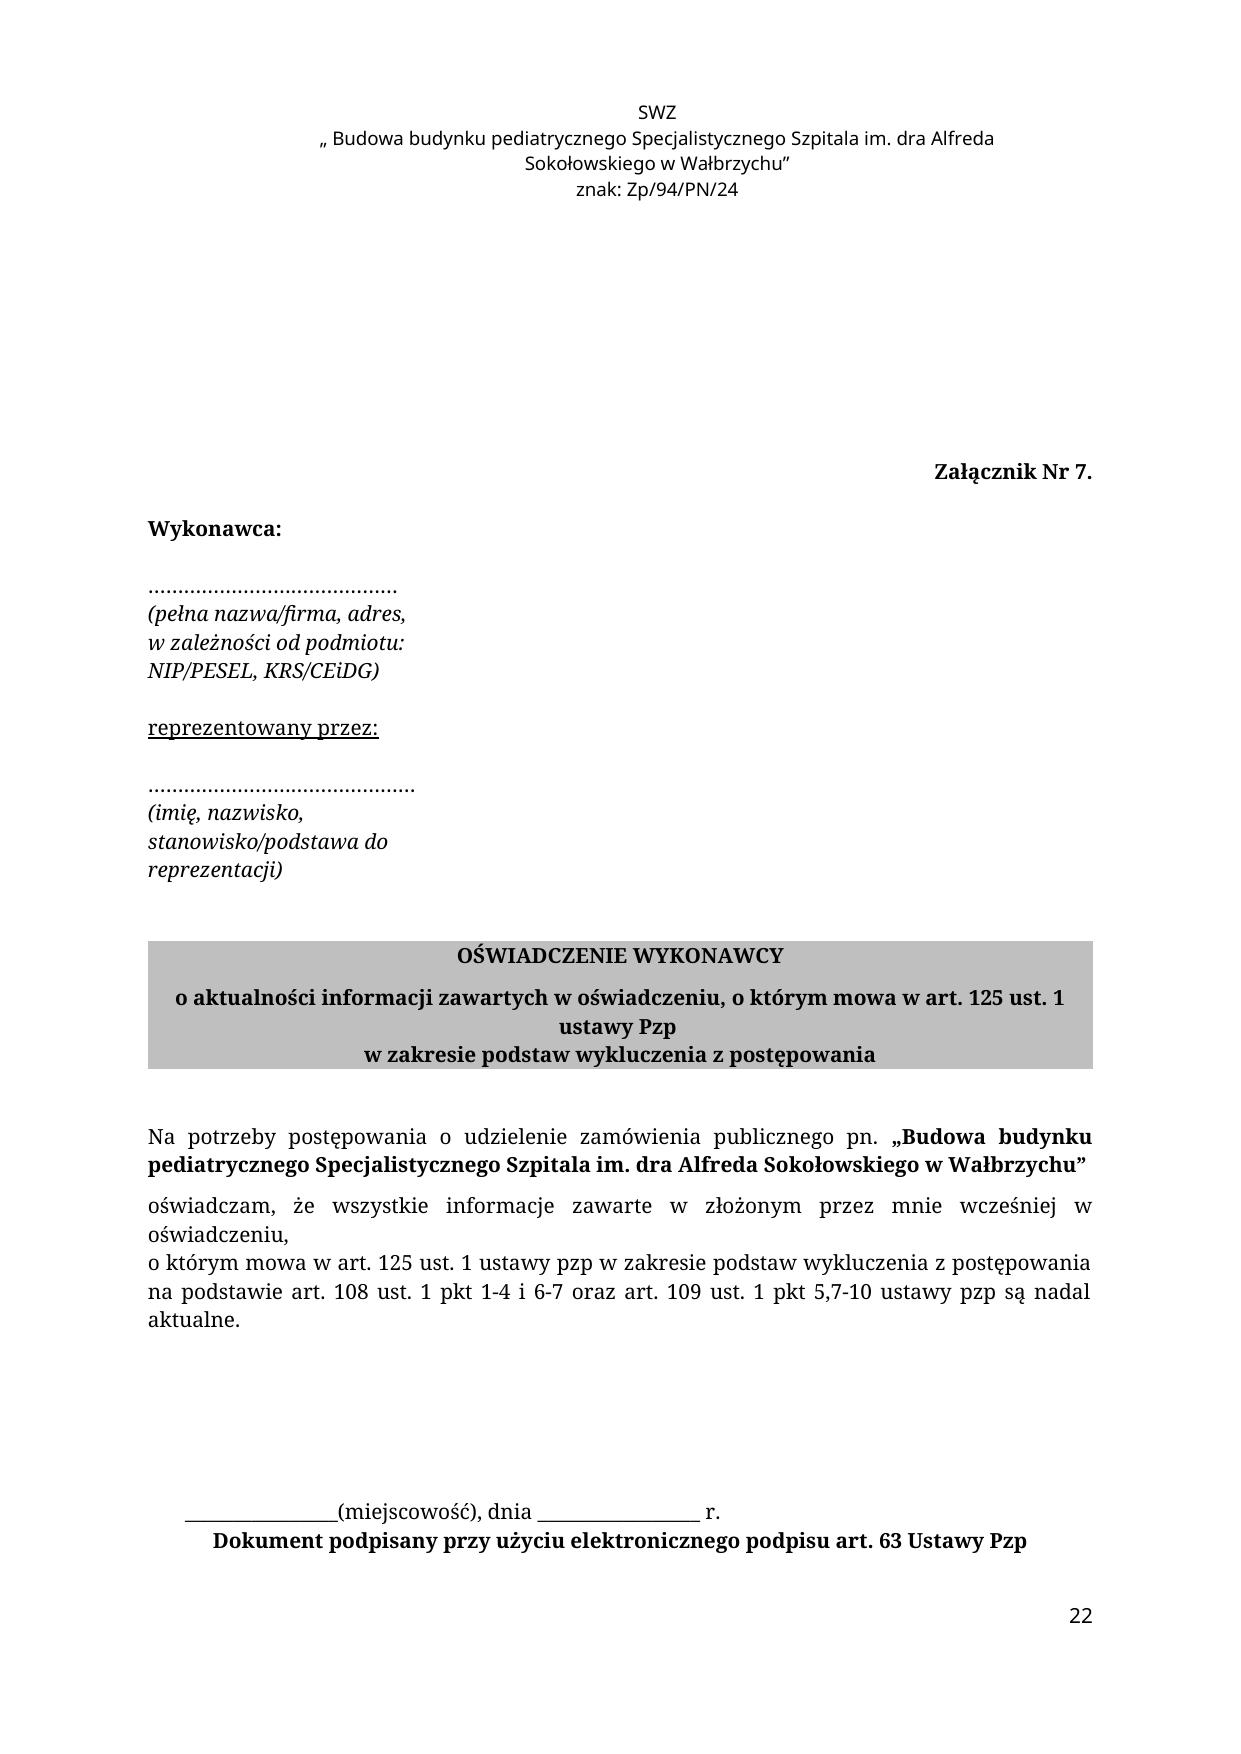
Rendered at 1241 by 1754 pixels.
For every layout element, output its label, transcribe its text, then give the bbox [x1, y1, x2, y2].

text (imię, nazwisko, stanowisko/podstawa do reprezentacji) [148, 798, 472, 884]
text OŚWIADCZENIE WYKONAWCY [148, 941, 1093, 969]
text w zależności od podmiotu: [148, 628, 1093, 656]
text ________________(miejscowość), dnia _________________ r. [148, 1497, 1093, 1526]
text Załącznik Nr 7. [148, 457, 1093, 486]
text Na potrzeby postępowania o udzielenie zamówienia publicznego pn. „Budowa budynku pediatrycznego Specjalistycznego Szpitala im. dra Alfreda Sokołowskiego w Wałbrzychu” [148, 1122, 1093, 1179]
text NIP/PESEL, KRS/CEiDG) [148, 656, 1093, 685]
text reprezentowany przez: [148, 713, 1093, 742]
text …………………………………… [148, 571, 472, 599]
text Dokument podpisany przy użyciu elektronicznego podpisu art. 63 Ustawy Pzp [148, 1526, 1093, 1554]
text ……………………………………… [148, 770, 472, 798]
text Wykonawca: [148, 514, 1093, 543]
text (pełna nazwa/firma, adres, [148, 599, 1093, 628]
text oświadczam, że wszystkie informacje zawarte w złożonym przez mnie wcześniej w oświadczeniu, o którym mowa w art. 125 ust. 1 ustawy pzp w zakresie podstaw wykluczenia z postępowania na podstawie art. 108 ust. 1 pkt 1-4 i 6-7 oraz art. 109 ust. 1 pkt 5,7-10 ustawy pzp są nadal aktualne. [148, 1191, 1093, 1334]
text o aktualności informacji zawartych w oświadczeniu, o którym mowa w art. 125 ust. 1 ustawy Pzp w zakresie podstaw wykluczenia z postępowania [148, 983, 1093, 1069]
